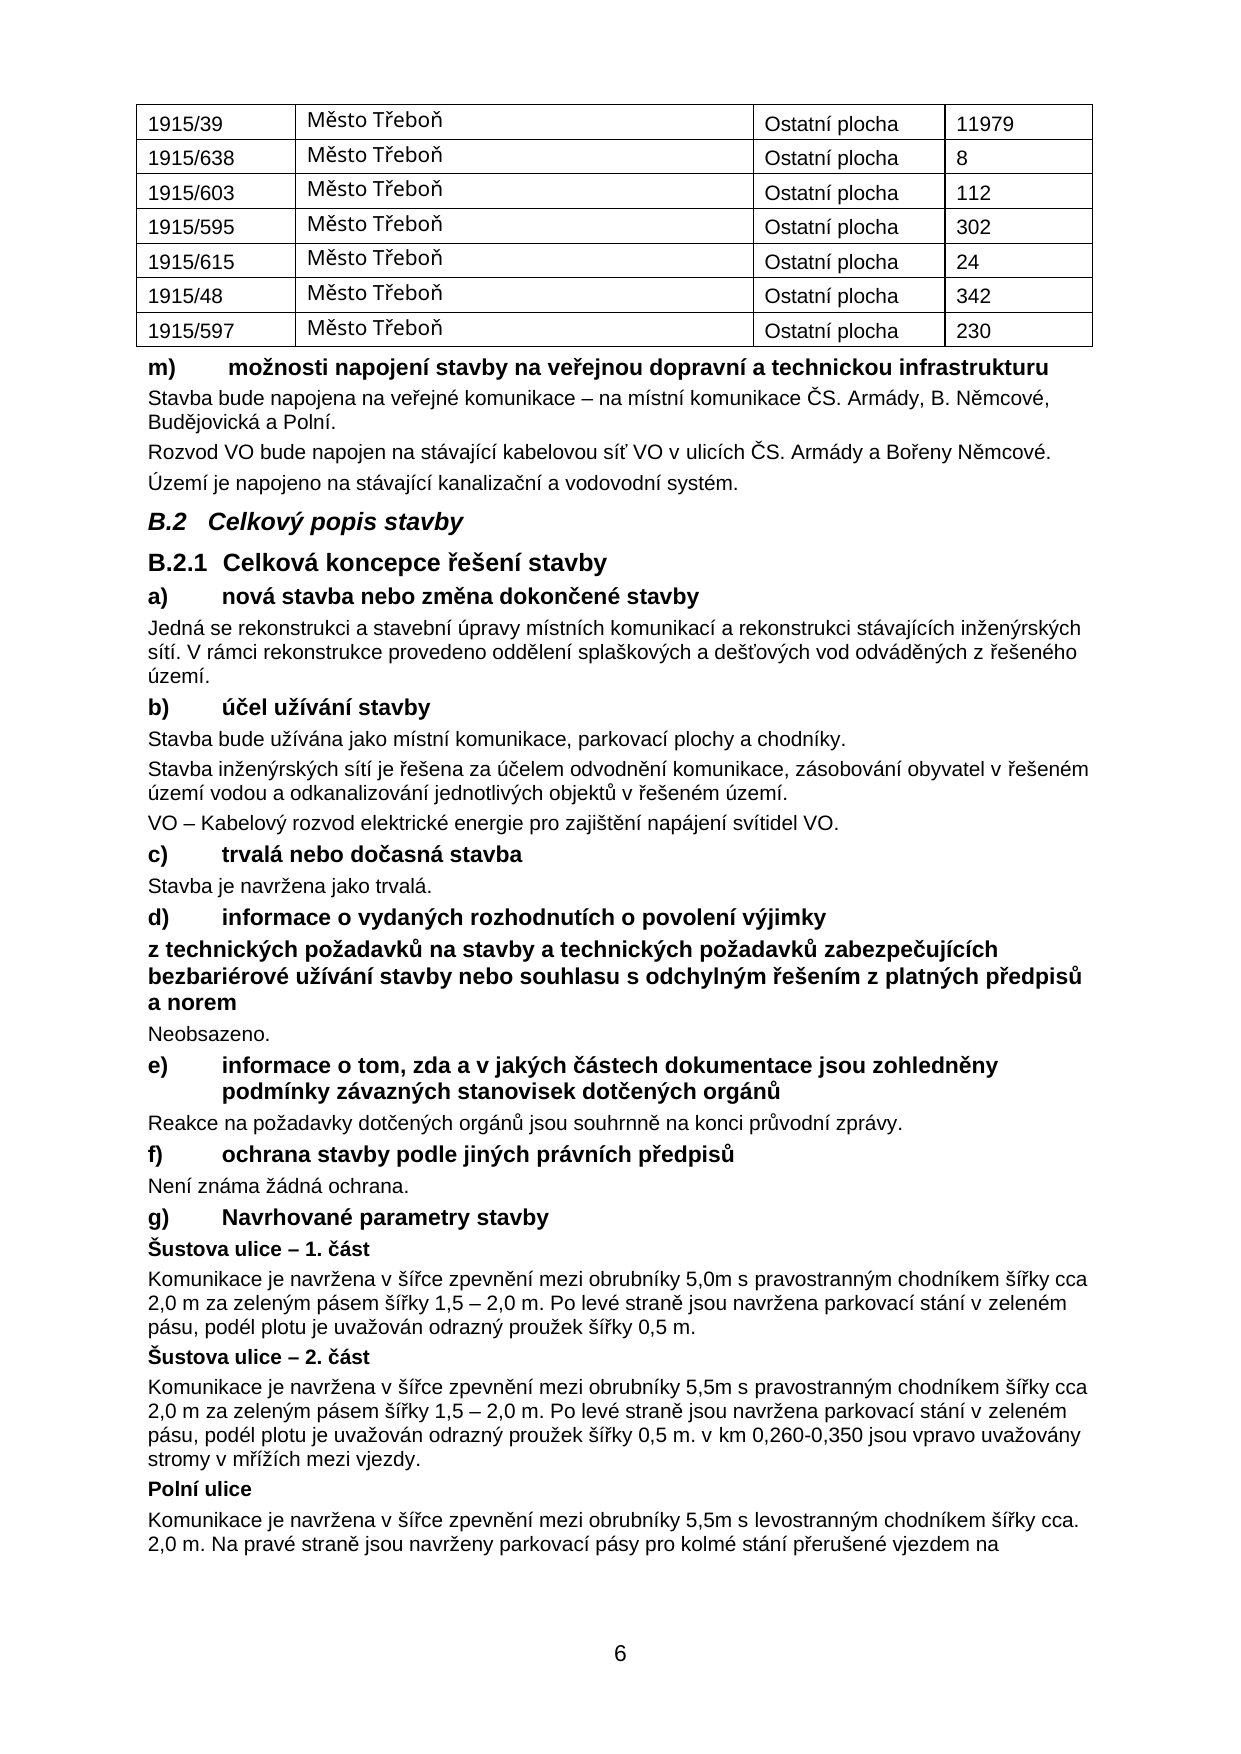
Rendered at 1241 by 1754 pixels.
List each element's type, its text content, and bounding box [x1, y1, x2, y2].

table_cell 302 [946, 209, 1092, 242]
subtitle Navrhované parametry stavby [148, 1204, 1092, 1230]
table_cell 342 [946, 278, 1092, 312]
text Jedná se rekonstrukci a stavební úpravy místních komunikací a rekonstrukci stávajících inženýrských sítí. V rámci rekonstrukce provedeno oddělení splaškových a dešťových vod odváděných z řešeného území. [148, 616, 1092, 688]
subtitle informace o vydaných rozhodnutích o povolení výjimky [148, 904, 1092, 930]
table_cell 1915/597 [137, 313, 295, 346]
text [148, 1507, 1092, 1555]
table_cell Ostatní plocha [754, 174, 944, 208]
table_cell 24 [946, 244, 1092, 277]
table_cell Město Třeboň [296, 174, 753, 208]
text Stavba bude napojena na veřejné komunikace – na místní komunikace ČS. Armády, B. Němcové, Budějovická a Polní. [148, 386, 1092, 434]
text Rozvod VO bude napojen na stávající kabelovou síť VO v ulicích ČS. Armády a Bořeny Němcové. [148, 440, 1092, 464]
subtitle Celkový popis stavby [148, 507, 1092, 536]
table_cell Město Třeboň [296, 209, 753, 242]
table_cell Ostatní plocha [754, 209, 944, 242]
text Stavba bude užívána jako místní komunikace, parkovací plochy a chodníky. [148, 726, 1092, 750]
subtitle nová stavba nebo změna dokončené stavby [148, 583, 1092, 609]
subtitle trvalá nebo dočasná stavba [148, 841, 1092, 867]
table_cell Město Třeboň [296, 313, 753, 346]
table_cell Ostatní plocha [754, 244, 944, 277]
text Není známa žádná ochrana. [148, 1174, 1092, 1198]
table_cell 1915/638 [137, 140, 295, 173]
text Šustova ulice – 2. část [148, 1345, 1092, 1369]
table_cell Ostatní plocha [754, 140, 944, 173]
text Polní ulice [148, 1477, 1092, 1501]
table_cell Město Třeboň [296, 140, 753, 173]
table_cell 230 [946, 313, 1092, 346]
table_cell Ostatní plocha [754, 313, 944, 346]
table_cell Ostatní plocha [754, 278, 944, 312]
text Komunikace je navržena v šířce zpevnění mezi obrubníky 5,0m s pravostranným chodníkem šířky cca 2,0 m za zeleným pásem šířky 1,5 – 2,0 m. Po levé straně jsou navržena parkovací stání v zeleném pásu, podél plotu je uvažován odrazný proužek šířky 0,5 m. [148, 1267, 1092, 1339]
text Reakce na požadavky dotčených orgánů jsou souhrnně na konci průvodní zprávy. [148, 1111, 1092, 1135]
table_cell 1915/603 [137, 174, 295, 208]
text Stavba inženýrských sítí je řešena za účelem odvodnění komunikace, zásobování obyvatel v řešeném území vodou a odkanalizování jednotlivých objektů v řešeném území. [148, 757, 1092, 804]
subtitle Celková koncepce řešení stavby [148, 548, 1092, 577]
table_cell 112 [946, 174, 1092, 208]
table_cell 1915/615 [137, 244, 295, 277]
table_cell Ostatní plocha [754, 105, 944, 139]
table_cell 1915/595 [137, 209, 295, 242]
table_cell 11979 [946, 105, 1092, 139]
table_cell Město Třeboň [296, 105, 753, 139]
table_cell Město Třeboň [296, 244, 753, 277]
table_cell 1915/39 [137, 105, 295, 139]
text z technických požadavků na stavby a technických požadavků zabezpečujících bezbariérové užívání stavby nebo souhlasu s odchylným řešením z platných předpisů a norem [148, 936, 1092, 1016]
subtitle možnosti napojení stavby na veřejnou dopravní a technickou infrastrukturu [148, 353, 1092, 380]
table_cell 1915/48 [137, 278, 295, 312]
text Komunikace je navržena v šířce zpevnění mezi obrubníky 5,5m s pravostranným chodníkem šířky cca 2,0 m za zeleným pásem šířky 1,5 – 2,0 m. Po levé straně jsou navržena parkovací stání v zeleném pásu, podél plotu je uvažován odrazný proužek šířky 0,5 m. v km 0,260-0,350 jsou vpravo uvažovány stromy v mřížích mezi vjezdy. [148, 1375, 1092, 1471]
text Neobsazeno. [148, 1022, 1092, 1046]
text Území je napojeno na stávající kanalizační a vodovodní systém. [148, 470, 1092, 494]
table_cell 8 [946, 140, 1092, 173]
subtitle účel užívání stavby [148, 694, 1092, 720]
text VO – Kabelový rozvod elektrické energie pro zajištění napájení svítidel VO. [148, 811, 1092, 835]
text Stavba je navržena jako trvalá. [148, 874, 1092, 898]
list informace o tom, zda a v jakých částech dokumentace jsou zohledněny podmínky závazných stanovisek dotčených orgánů [148, 1052, 1092, 1105]
subtitle ochrana stavby podle jiných právních předpisů [148, 1141, 1092, 1167]
table_cell Město Třeboň [296, 278, 753, 312]
text Šustova ulice – 1. část [148, 1237, 1092, 1261]
